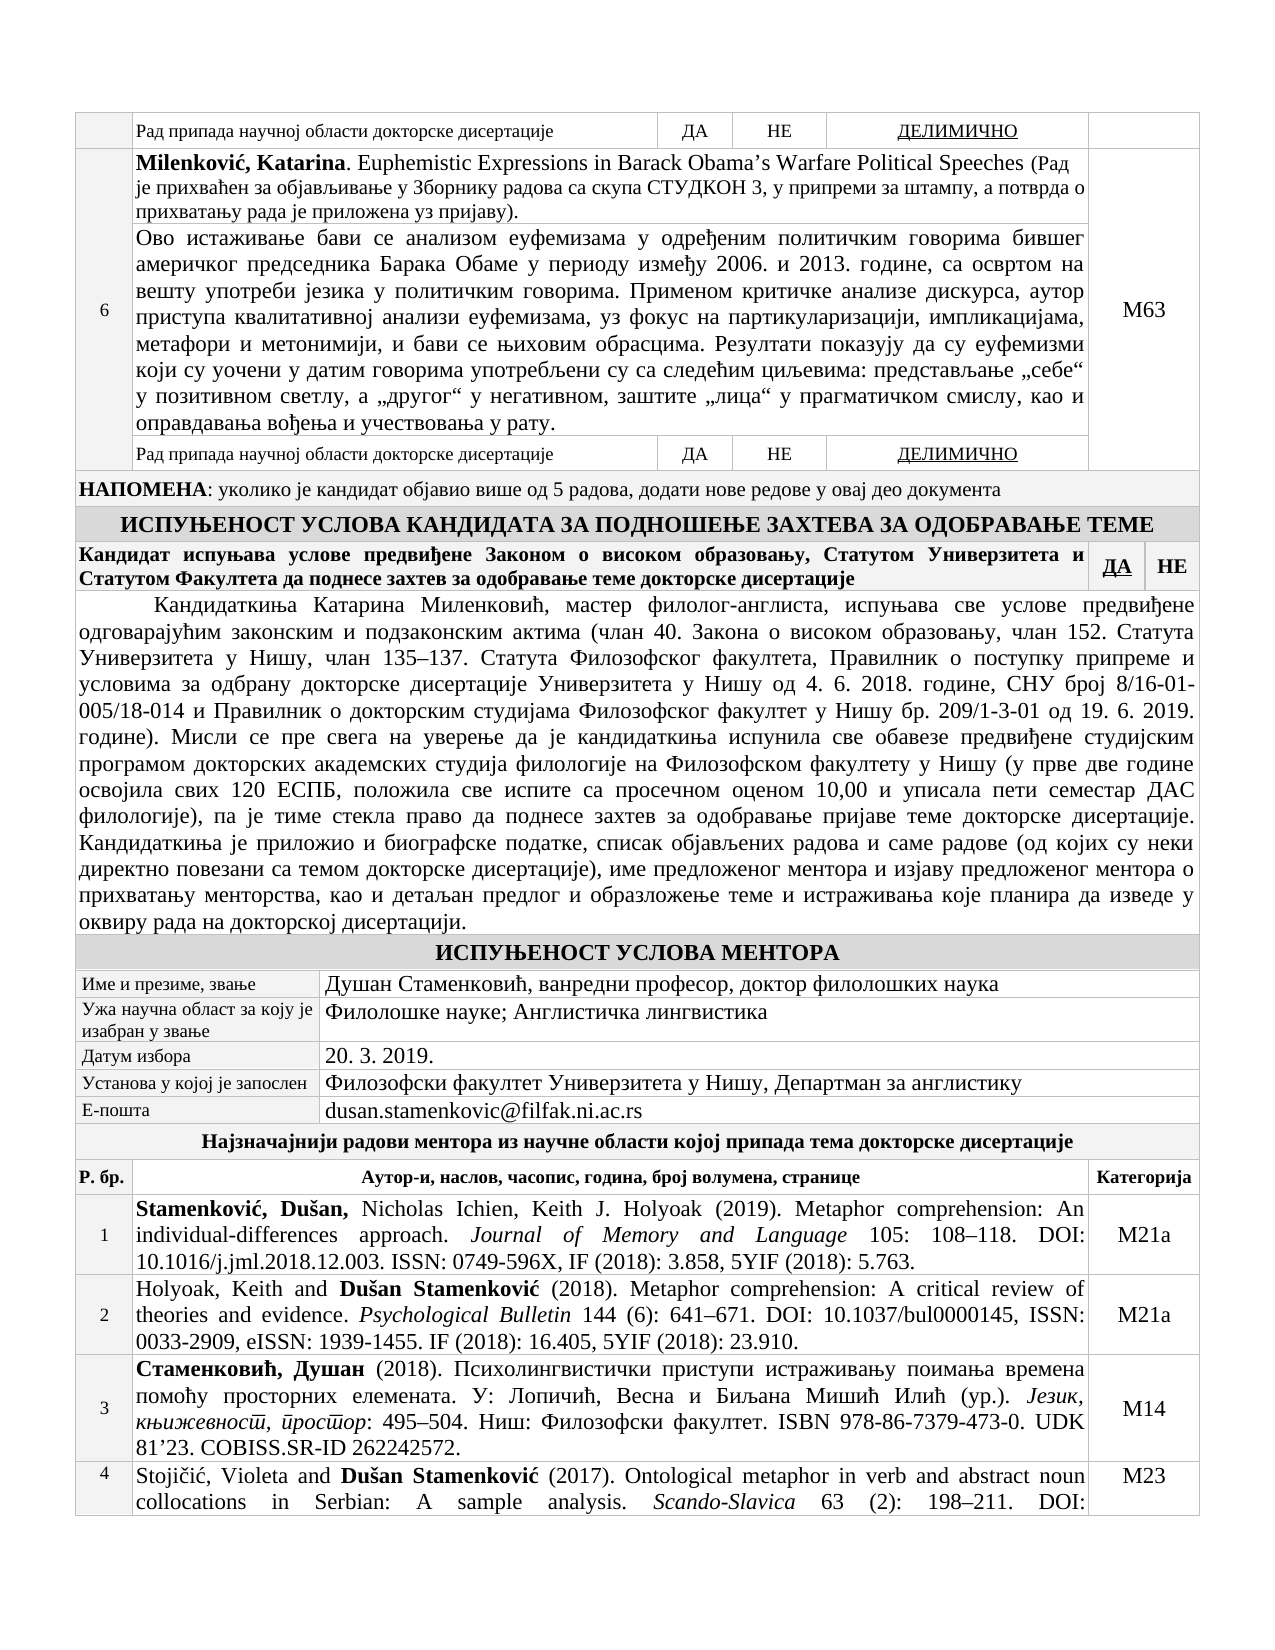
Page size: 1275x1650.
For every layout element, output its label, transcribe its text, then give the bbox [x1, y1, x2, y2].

table_cell 20. 3. 2019. [320, 1042, 1199, 1068]
table_cell 4 [76, 1462, 132, 1514]
table_cell Milenković, Katarina. Euphemistic Expressions in Barack Obama’s Warfare Political Speeches (Рад је прихваћен за објављивање у Зборнику радова са скупа СТУДКОН 3, у припреми за штампу, а потврда о прихватању рада је приложена уз пријаву). [133, 149, 1088, 223]
table_cell Душан Стаменковић, ванредни професор, доктор филолошких наука [320, 971, 1199, 997]
table_cell Стаменковић, Душан (2018). Психолингвистички приступи истраживању поимања времена помоћу просторних елемената. У: Лопичић, Весна и Биљана Мишић Илић (ур.). Језик, књижевност, простор: 495–504. Ниш: Филозофски факултет. ISBN 978-86-7379-473-0. UDK 81’23. COBISS.SR-ID 262242572. [133, 1355, 1088, 1461]
table_cell НЕ [733, 436, 826, 470]
table_cell ИСПУЊЕНОСТ УСЛОВА КАНДИДАТА ЗА ПОДНОШЕЊЕ ЗАХТЕВА ЗА ОДОБРАВАЊЕ ТЕМЕ [76, 507, 1199, 541]
table_cell 2 [76, 1275, 132, 1354]
table_cell M63 [1089, 149, 1199, 470]
table_cell Категорија [1089, 1160, 1199, 1194]
table_cell 6 [76, 149, 132, 470]
table_cell 1 [76, 1195, 132, 1274]
table_cell Рад припада научној области докторске дисертације [133, 436, 657, 470]
table_cell ДА [658, 436, 732, 470]
table_cell Е-пошта [76, 1097, 319, 1123]
table_cell Име и презиме, звање [76, 971, 319, 997]
table_cell Филозофски факултет Универзитета у Нишу, Департман за англистику [320, 1070, 1199, 1096]
table_cell M23 [1089, 1462, 1199, 1514]
table_cell Ово истаживање бави се анализом еуфемизама у одређеним политичким говорима бившег америчког председника Барака Обаме у периоду између 2006. и 2013. године, са освртом на вешту употреби језика у политичким говорима. Применом критичке анализе дискурса, аутор приступа квалитативној анализи еуфемизама, уз фокус на партикуларизацији, импликацијама, метафори и метонимији, и бави се њиховим обрасцима. Резултати показују да су еуфемизми који су уочени у датим говорима употребљени су са следећим циљевима: представљање „себе“ у позитивном светлу, а „другог“ у негативном, заштите „лица“ у прагматичком смислу, као и оправдавања вођења и учествовања у рату. [133, 224, 1088, 435]
table_cell ДА [658, 113, 732, 148]
table_cell Аутор-и, наслов, часопис, година, број волумена, странице [133, 1160, 1088, 1194]
table_cell Најзначајнији радови ментора из научне области којој припада тема докторске дисертације [76, 1124, 1199, 1159]
table_cell Кандидаткиња Катарина Миленковић, мастер филолог-англиста, испуњава све услове предвиђене одговарајућим законским и подзаконским актима (члан 40. Закона о високом образовању, члан 152. Статута Универзитета у Нишу, члан 135–137. Статута Филозофског факултета, Правилник о поступку припреме и условима за одбрану докторске дисертације Универзитета у Нишу од 4. 6. 2018. године, СНУ број 8/16-01-005/18-014 и Правилник о докторским студијама Филозофског факултет у Нишу бр. 209/1-3-01 од 19. 6. 2019. године). Мисли се пре свега на уверење да је кандидаткиња испунила све обавезе предвиђене студијским програмом докторских академских студија филологије на Филозофском факултету у Нишу (у прве две године освојила свих 120 ЕСПБ, положила све испите са просечном оценом 10,00 и уписала пети семестар ДАС филологије), па је тиме стекла право да поднесе захтев за одобравање пријаве теме докторске дисертације. Кандидаткиња је приложио и биографске податке, списак објављених радова и саме радове (од којих су неки директно повезани са темом докторске дисертације), име предложеног ментора и изјаву предложеног ментора о прихватању менторства, као и детаљан предлог и образложење теме и истраживања које планира да изведе у оквиру рада на докторској дисертацији. [76, 591, 1199, 934]
table_cell Филолошке науке; Англистичка лингвистика [320, 998, 1199, 1041]
table_cell НЕ [733, 113, 826, 148]
table_cell M14 [1089, 1355, 1199, 1461]
table_cell Holyoak, Keith and Dušan Stamenković (2018). Metaphor comprehension: A critical review of theories and evidence. Psychological Bulletin 144 (6): 641–671. DOI: 10.1037/bul0000145, ISSN: 0033-2909, eISSN: 1939-1455. IF (2018): 16.405, 5YIF (2018): 23.910. [133, 1275, 1088, 1354]
table_cell ДА [1089, 542, 1144, 590]
table_cell ДЕЛИМИЧНО [827, 436, 1088, 470]
table_cell Кандидат испуњава услове предвиђене Законом о високом образовању, Статутом Универзитета и Статутом Факултета да поднесе захтев за одобравање теме докторске дисертације [76, 542, 1088, 590]
table_cell ИСПУЊЕНОСТ УСЛОВА МЕНТОРА [76, 935, 1199, 969]
table_cell Рад припада научној области докторске дисертације [133, 113, 657, 148]
table_cell Датум избора [76, 1042, 319, 1068]
table_cell Ужа научна област за коју је изабран у звање [76, 998, 319, 1041]
table_cell M21a [1089, 1195, 1199, 1274]
table_cell НАПОМЕНА: уколико је кандидат објавио више од 5 радова, додати нове редове у овај део документа [76, 471, 1199, 506]
table_cell 3 [76, 1355, 132, 1461]
table_cell M21a [1089, 1275, 1199, 1354]
table_cell ДЕЛИМИЧНО [827, 113, 1088, 148]
table_cell Stamenković, Dušan, Nicholas Ichien, Keith J. Holyoak (2019). Metaphor comprehension: An individual-differences approach. Journal of Memory and Language 105: 108–118. DOI: 10.1016/j.jml.2018.12.003. ISSN: 0749-596X, IF (2018): 3.858, 5YIF (2018): 5.763. [391, 1195, 1088, 1274]
table_cell dusan.stamenkovic@filfak.ni.ac.rs [320, 1097, 1199, 1123]
table_cell Р. бр. [76, 1160, 132, 1194]
table_cell НЕ [1146, 542, 1199, 590]
table_cell Установа у којој је запослен [76, 1070, 319, 1096]
